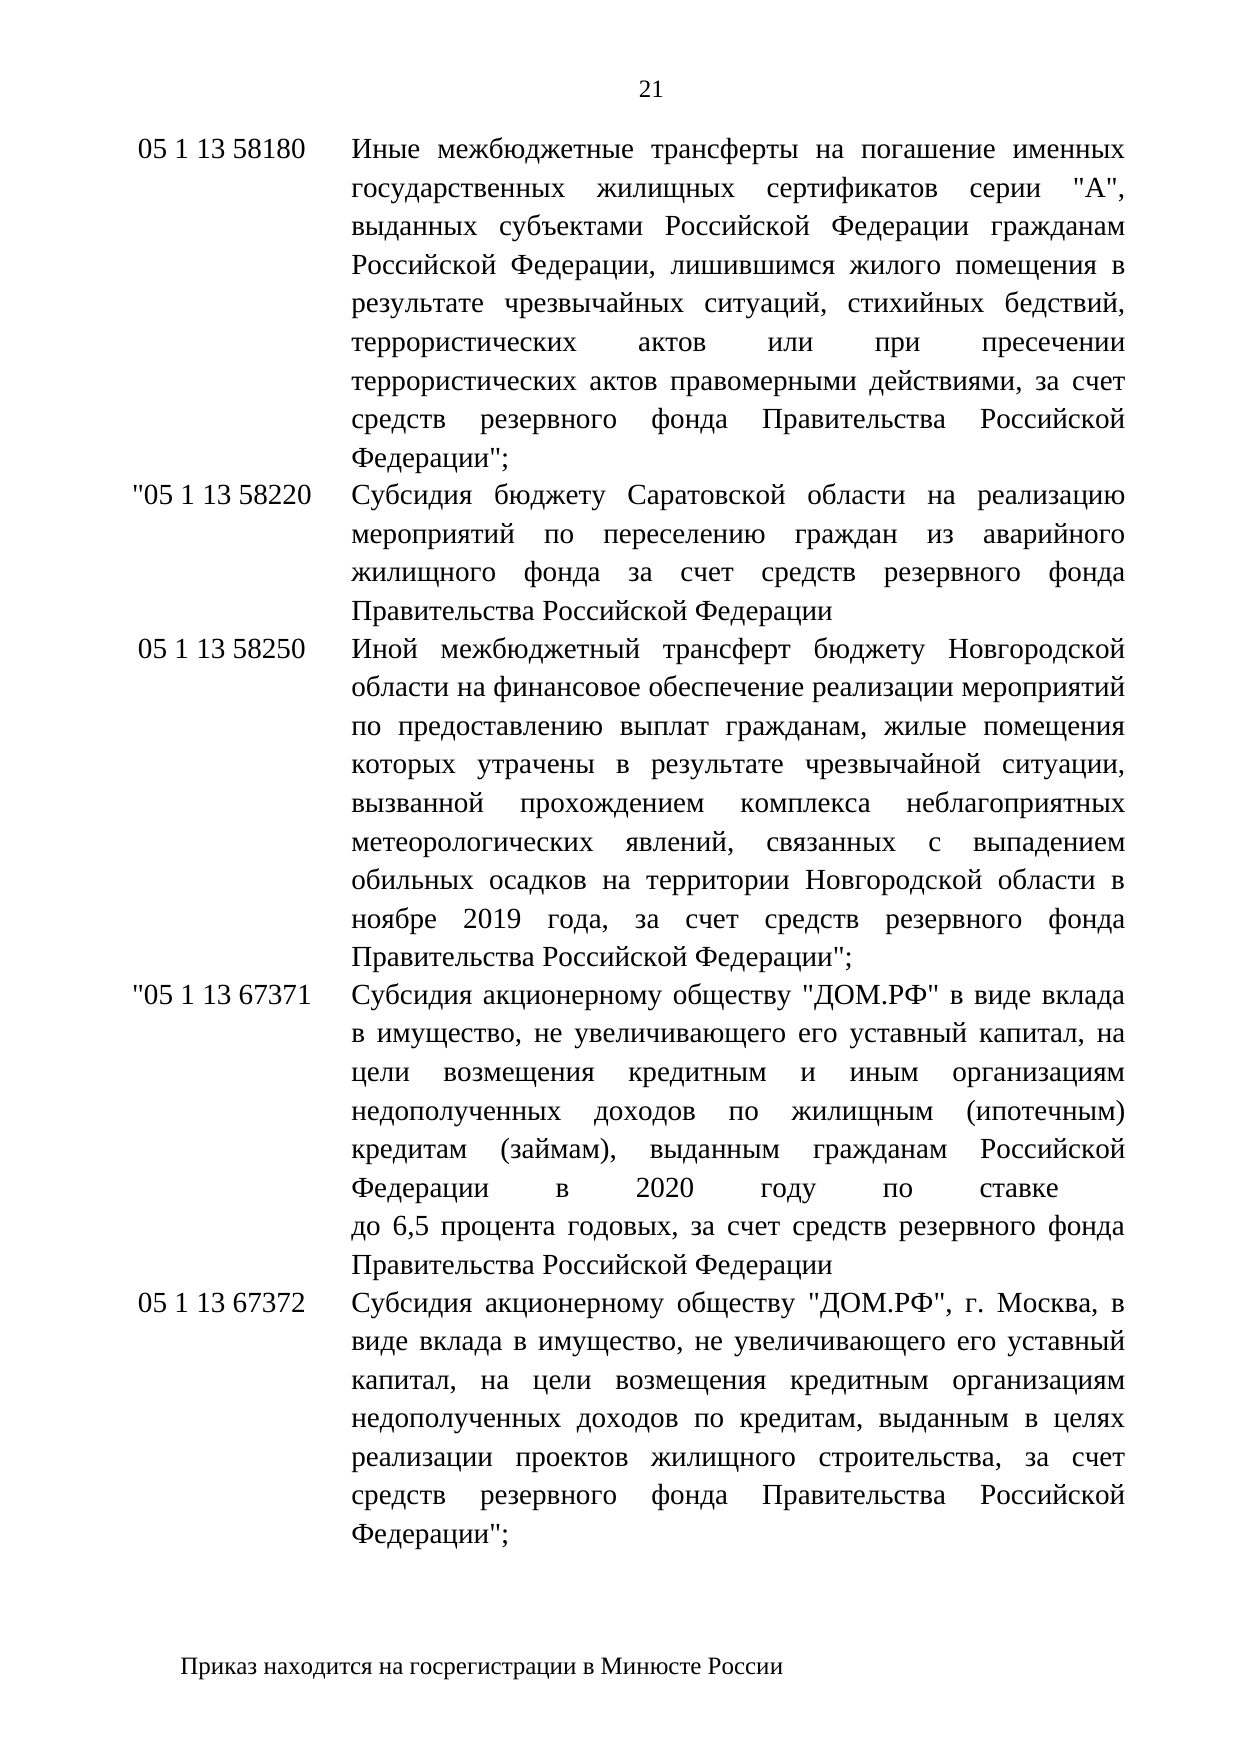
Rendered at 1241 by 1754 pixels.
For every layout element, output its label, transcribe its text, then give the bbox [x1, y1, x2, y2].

table_cell Субсидия акционерному обществу "ДОМ.РФ" в виде вклада в имущество, не увеличивающего его уставный капитал, на цели возмещения кредитным и иным организациям недополученных доходов по жилищным (ипотечным) кредитам (займам), выданным гражданам Российской Федерации в 2020 году по ставке до 6,5 процента годовых, за счет средств резервного фонда Правительства Российской Федерации [340, 977, 1137, 1285]
table_cell "05 1 13 58220 [103, 478, 340, 631]
table_cell Иные межбюджетные трансферты на погашение именных государственных жилищных сертификатов серии "А", выданных субъектами Российской Федерации гражданам Российской Федерации, лишившимся жилого помещения в результате чрезвычайных ситуаций, стихийных бедствий, террористических актов или при пресечении террористических актов правомерными действиями, за счет средств резервного фонда Правительства Российской Федерации"; [340, 131, 1137, 477]
table_cell 05 1 13 67372 [103, 1285, 340, 1554]
table_cell Субсидия бюджету Саратовской области на реализацию мероприятий по переселению граждан из аварийного жилищного фонда за счет средств резервного фонда Правительства Российской Федерации [340, 478, 1137, 631]
table_cell 05 1 13 58250 [103, 631, 340, 977]
table_cell Субсидия акционерному обществу "ДОМ.РФ", г. Москва, в виде вклада в имущество, не увеличивающего его уставный капитал, на цели возмещения кредитным организациям недополученных доходов по кредитам, выданным в целях реализации проектов жилищного строительства, за счет средств резервного фонда Правительства Российской Федерации"; [340, 1285, 1137, 1554]
table_cell Иной межбюджетный трансферт бюджету Новгородской области на финансовое обеспечение реализации мероприятий по предоставлению выплат гражданам, жилые помещения которых утрачены в результате чрезвычайной ситуации, вызванной прохождением комплекса неблагоприятных метеорологических явлений, связанных с выпадением обильных осадков на территории Новгородской области в ноябре 2019 года, за счет средств резервного фонда Правительства Российской Федерации"; [340, 631, 1137, 977]
table_cell "05 1 13 67371 [103, 977, 340, 1285]
table_cell 05 1 13 58180 [103, 131, 340, 477]
